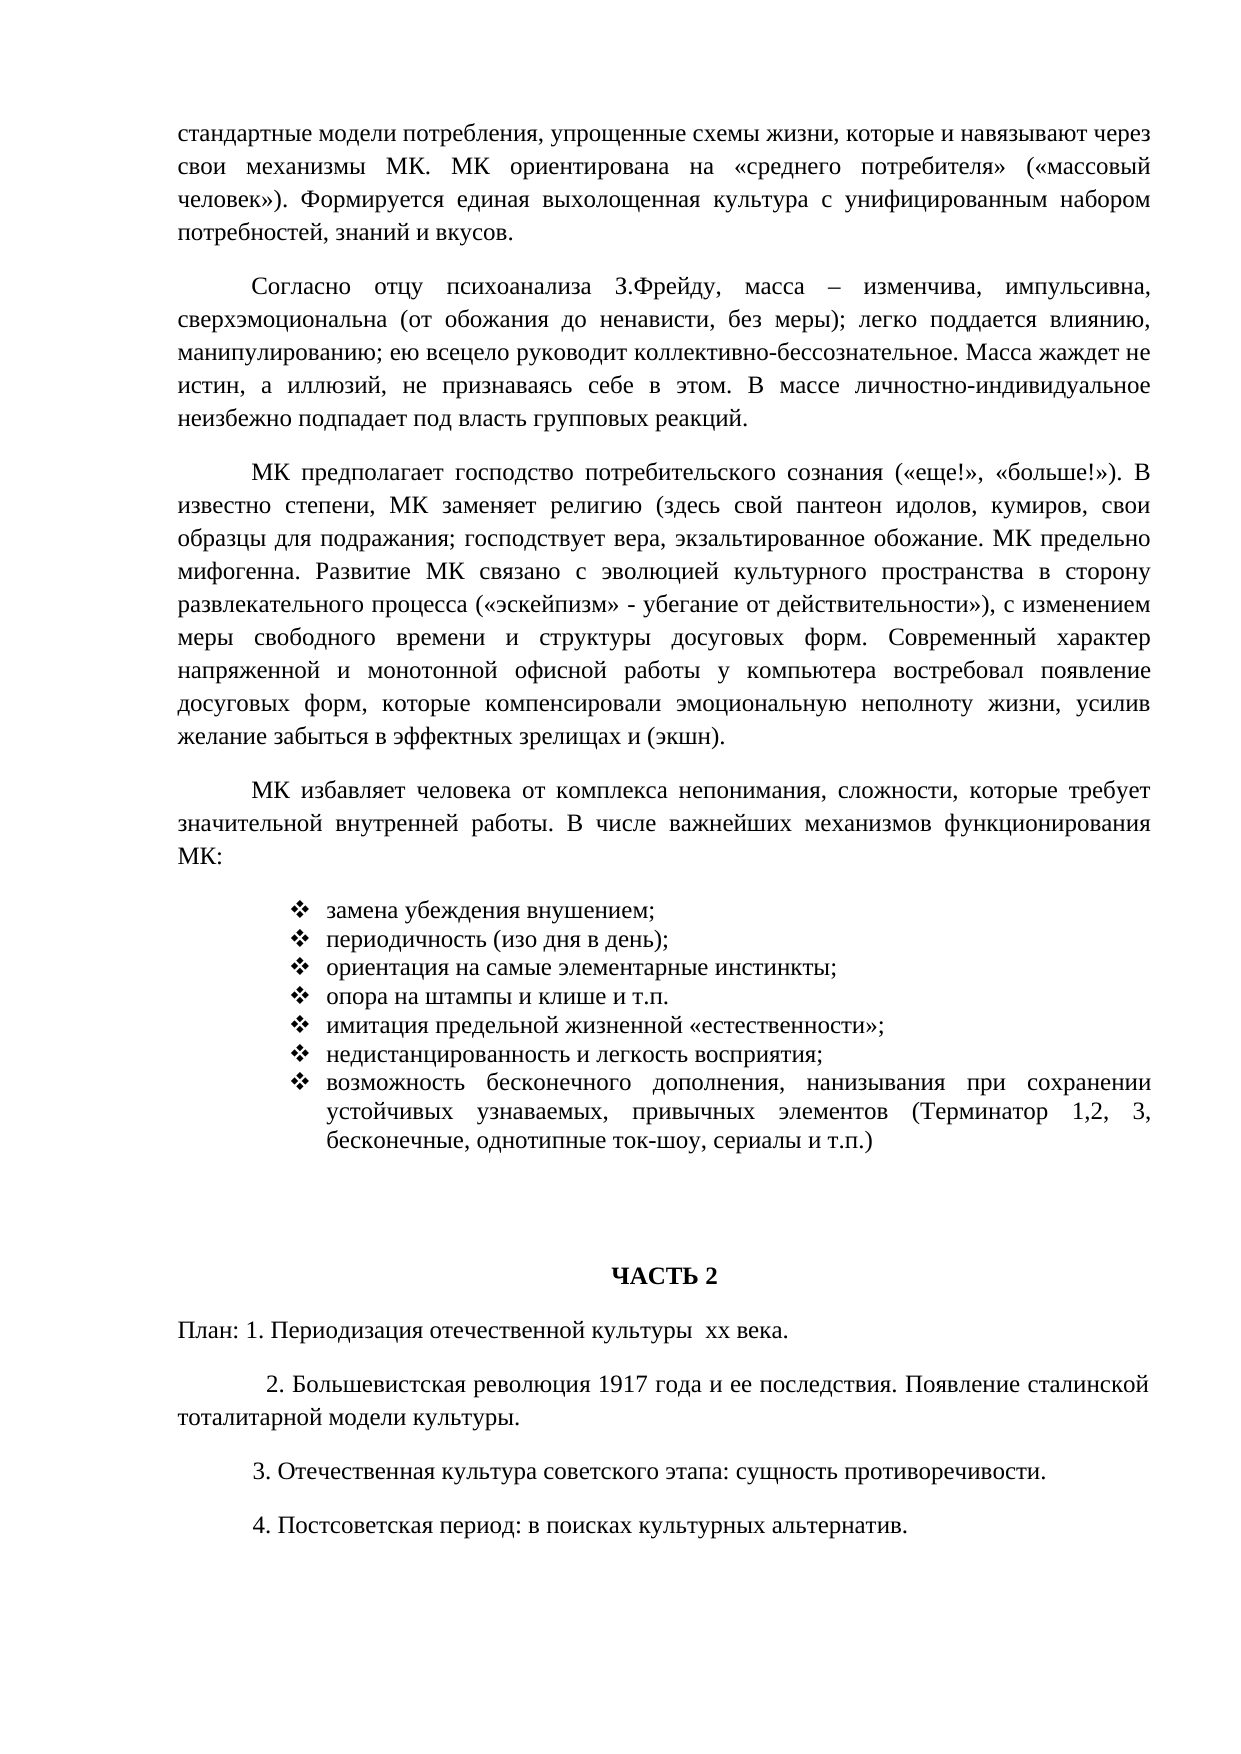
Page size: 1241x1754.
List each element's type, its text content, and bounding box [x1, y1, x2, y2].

list недистанцированность и легкость восприятия; [288, 1039, 1152, 1067]
text 4. Постсоветская период: в поисках культурных альтернатив. [177, 1510, 1152, 1538]
list периодичность (изо дня в день); [288, 924, 1152, 952]
text ЧАСТЬ 2 [177, 1261, 1152, 1290]
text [177, 118, 1152, 246]
text Согласно отцу психоанализа З.Фрейду, масса – изменчива, импульсивна, сверхэмоциональна (от обожания до ненависти, без меры); легко поддается влиянию, манипулированию; ею всецело руководит коллективно-бессознательное. Масса жаждет не истин, а иллюзий, не признаваясь себе в этом. В массе личностно-индивидуальное неизбежно подпадает под власть групповых реакций. [177, 271, 1152, 432]
list возможность бесконечного дополнения, нанизывания при сохранении устойчивых узнаваемых, привычных элементов (Терминатор 1,2, 3, бесконечные, однотипные ток-шоу, сериалы и т.п.) [288, 1067, 1152, 1154]
list имитация предельной жизненной «естественности»; [288, 1010, 1152, 1039]
text МК предполагает господство потребительского сознания («еще!», «больше!»). В известно степени, МК заменяет религию (здесь свой пантеон идолов, кумиров, свои образцы для подражания; господствует вера, экзальтированное обожание. МК предельно мифогенна. Развитие МК связано с эволюцией культурного пространства в сторону развлекательного процесса («эскейпизм» - убегание от действительности»), с изменением меры свободного времени и структуры досуговых форм. Современный характер напряженной и монотонной офисной работы у компьютера востребовал появление досуговых форм, которые компенсировали эмоциональную неполноту жизни, усилив желание забыться в эффектных зрелищах и (экшн). [177, 457, 1152, 750]
list замена убеждения внушением; [288, 895, 1152, 924]
text 2. Большевистская революция 1917 года и ее последствия. Появление сталинской тоталитарной модели культуры. [177, 1369, 1152, 1431]
list ориентация на самые элементарные инстинкты; [288, 952, 1152, 981]
text План: 1. Периодизация отечественной культуры хх века. [177, 1315, 1152, 1344]
list опора на штампы и клише и т.п. [288, 981, 1152, 1010]
text 3. Отечественная культура советского этапа: сущность противоречивости. [177, 1456, 1152, 1485]
text МК избавляет человека от комплекса непонимания, сложности, которые требует значительной внутренней работы. В числе важнейших механизмов функционирования МК: [177, 775, 1152, 870]
